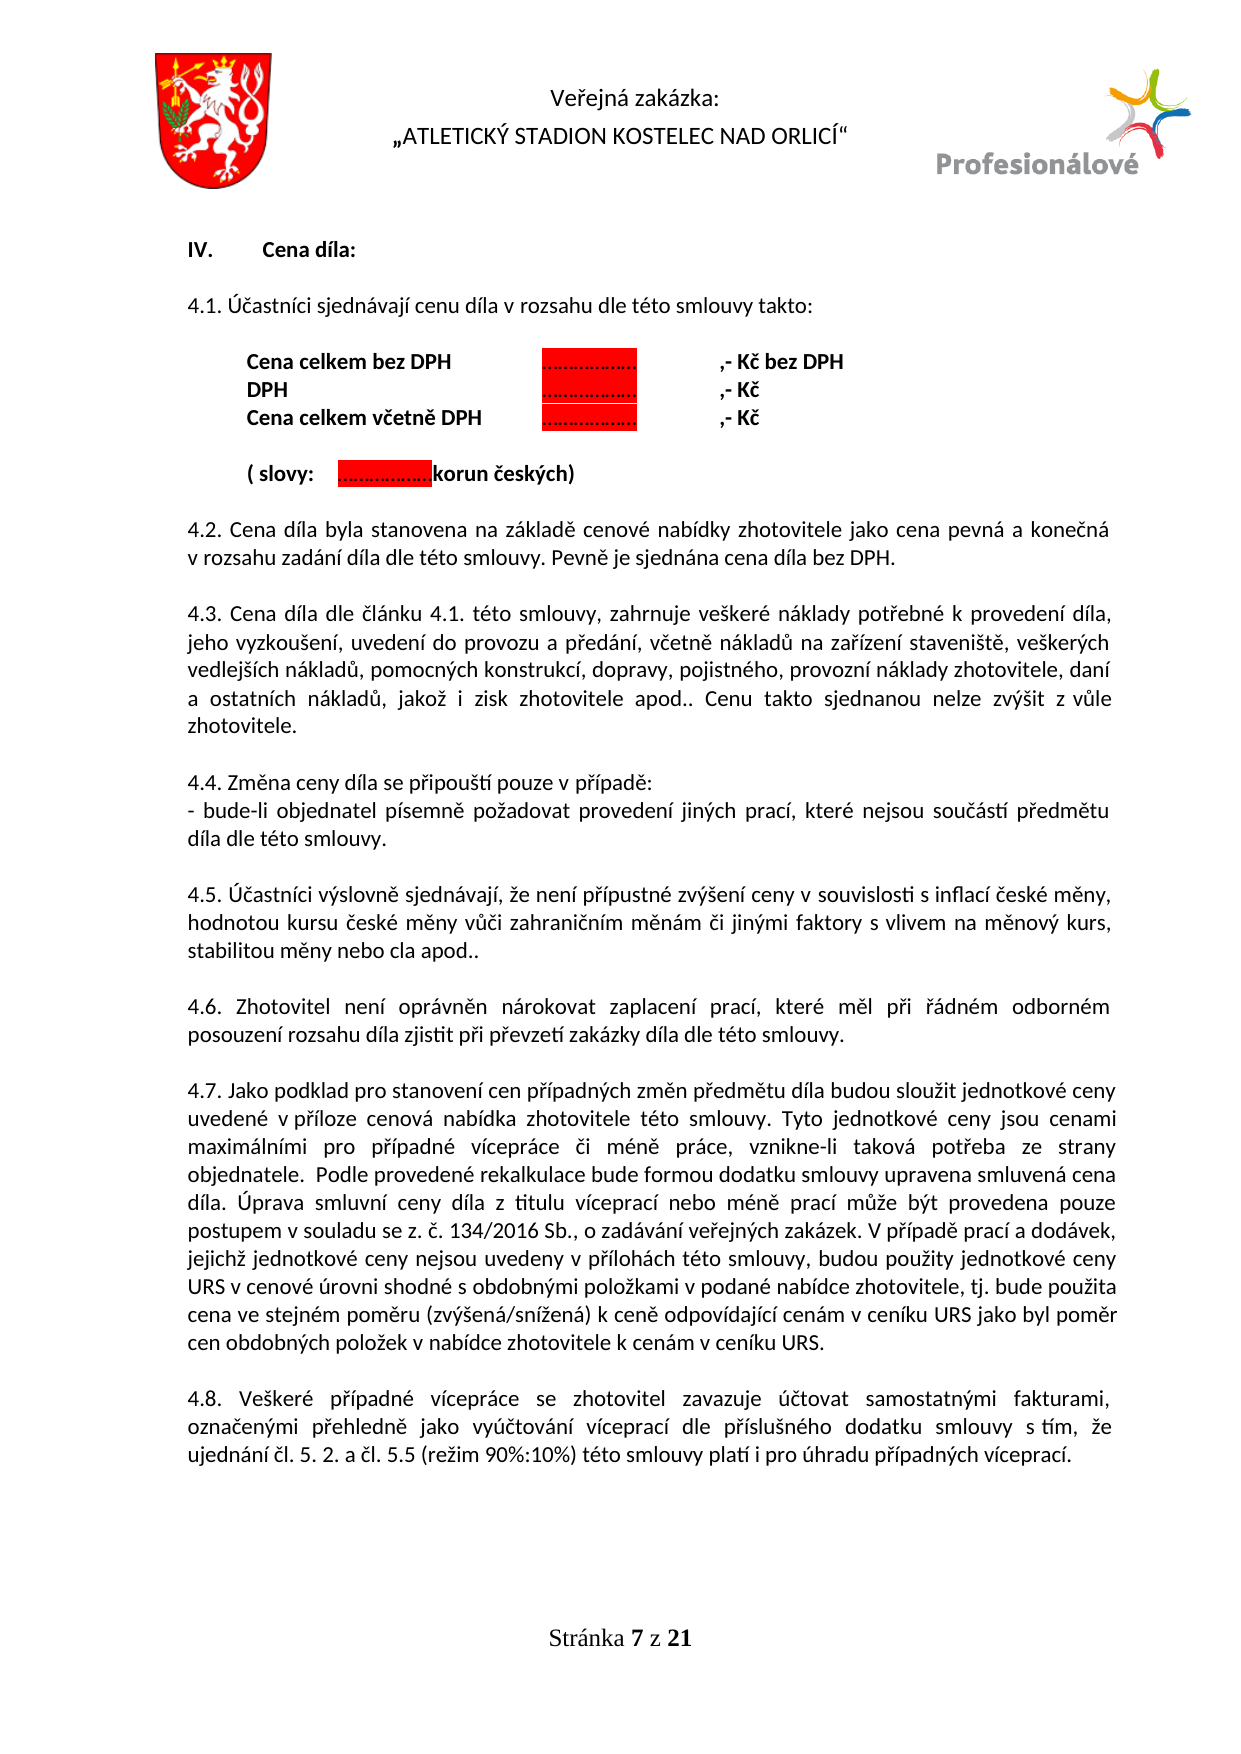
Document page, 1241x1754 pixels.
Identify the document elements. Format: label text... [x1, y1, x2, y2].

picture [917, 53, 1205, 197]
text - bude-li objednatel písemně požadovat provedení jiných prací, které nejsou součástí předmětu díla dle této smlouvy. [187, 796, 1112, 852]
text 4.5. Účastníci výslovně sjednávají, že není přípustné zvýšení ceny v souvislosti s inflací české měny, hodnotou kursu české měny vůči zahraničním měnám či jinými faktory s vlivem na měnový kurs, stabilitou měny nebo cla apod.. [187, 880, 1112, 964]
text ( slovy: ………………korun českých) [247, 459, 1053, 487]
text 4.4. Změna ceny díla se připouští pouze v případě: [187, 768, 1112, 796]
text DPH ……………… ,- Kč [247, 375, 542, 403]
text DPH ……………… ,- Kč [637, 375, 1053, 403]
text 4.6. Zhotovitel není oprávněn nárokovat zaplacení prací, které měl při řádném odborném posouzení rozsahu díla zjistit při převzetí zakázky díla dle této smlouvy. [187, 992, 1112, 1048]
text 4.7. Jako podklad pro stanovení cen případných změn předmětu díla budou sloužit jednotkové ceny uvedené v příloze cenová nabídka zhotovitele této smlouvy. Tyto jednotkové ceny jsou cenami maximálními pro případné vícepráce či méně práce, vznikne-li taková potřeba ze strany objednatele. Podle provedené rekalkulace bude formou dodatku smlouvy upravena smluvená cena díla. Úprava smluvní ceny díla z titulu víceprací nebo méně prací může být provedena pouze postupem v souladu se z. č. 134/2016 Sb., o zadávání veřejných zakázek. V případě prací a dodávek, jejichž jednotkové ceny nejsou uvedeny v přílohách této smlouvy, budou použity jednotkové ceny URS v cenové úrovni shodné s obdobnými položkami v podané nabídce zhotovitele, tj. bude použita cena ve stejném poměru (zvýšená/snížená) k ceně odpovídající cenám v ceníku URS jako byl poměr cen obdobných položek v nabídce zhotovitele k cenám v ceníku URS. [187, 1076, 1118, 1356]
text IV. Cena díla: [187, 235, 1112, 263]
text 4.3. Cena díla dle článku 4.1. této smlouvy, zahrnuje veškeré náklady potřebné k provedení díla, jeho vyzkoušení, uvedení do provozu a předání, včetně nákladů na zařízení staveniště, veškerých vedlejších nákladů, pomocných konstrukcí, dopravy, pojistného, provozní náklady zhotovitele, daní a ostatních nákladů, jakož i zisk zhotovitele apod.. Cenu takto sjednanou nelze zvýšit z vůle zhotovitele. [187, 599, 1112, 740]
text Cena celkem včetně DPH ……………… ,- Kč [247, 403, 1053, 459]
text 4.8. Veškeré případné vícepráce se zhotovitel zavazuje účtovat samostatnými fakturami, označenými přehledně jako vyúčtování víceprací dle příslušného dodatku smlouvy s tím, že ujednání čl. 5. 2. a čl. 5.5 (režim 90%:10%) této smlouvy platí i pro úhradu případných víceprací. [187, 1384, 1112, 1468]
text 4.2. Cena díla byla stanovena na základě cenové nabídky zhotovitele jako cena pevná a konečná v rozsahu zadání díla dle této smlouvy. Pevně je sjednána cena díla bez DPH. [187, 516, 1112, 572]
text Cena celkem bez DPH ……………… ,- Kč bez DPH [247, 347, 1053, 375]
picture [154, 53, 272, 189]
text 4.1. Účastníci sjednávají cenu díla v rozsahu dle této smlouvy takto: [187, 291, 1112, 319]
